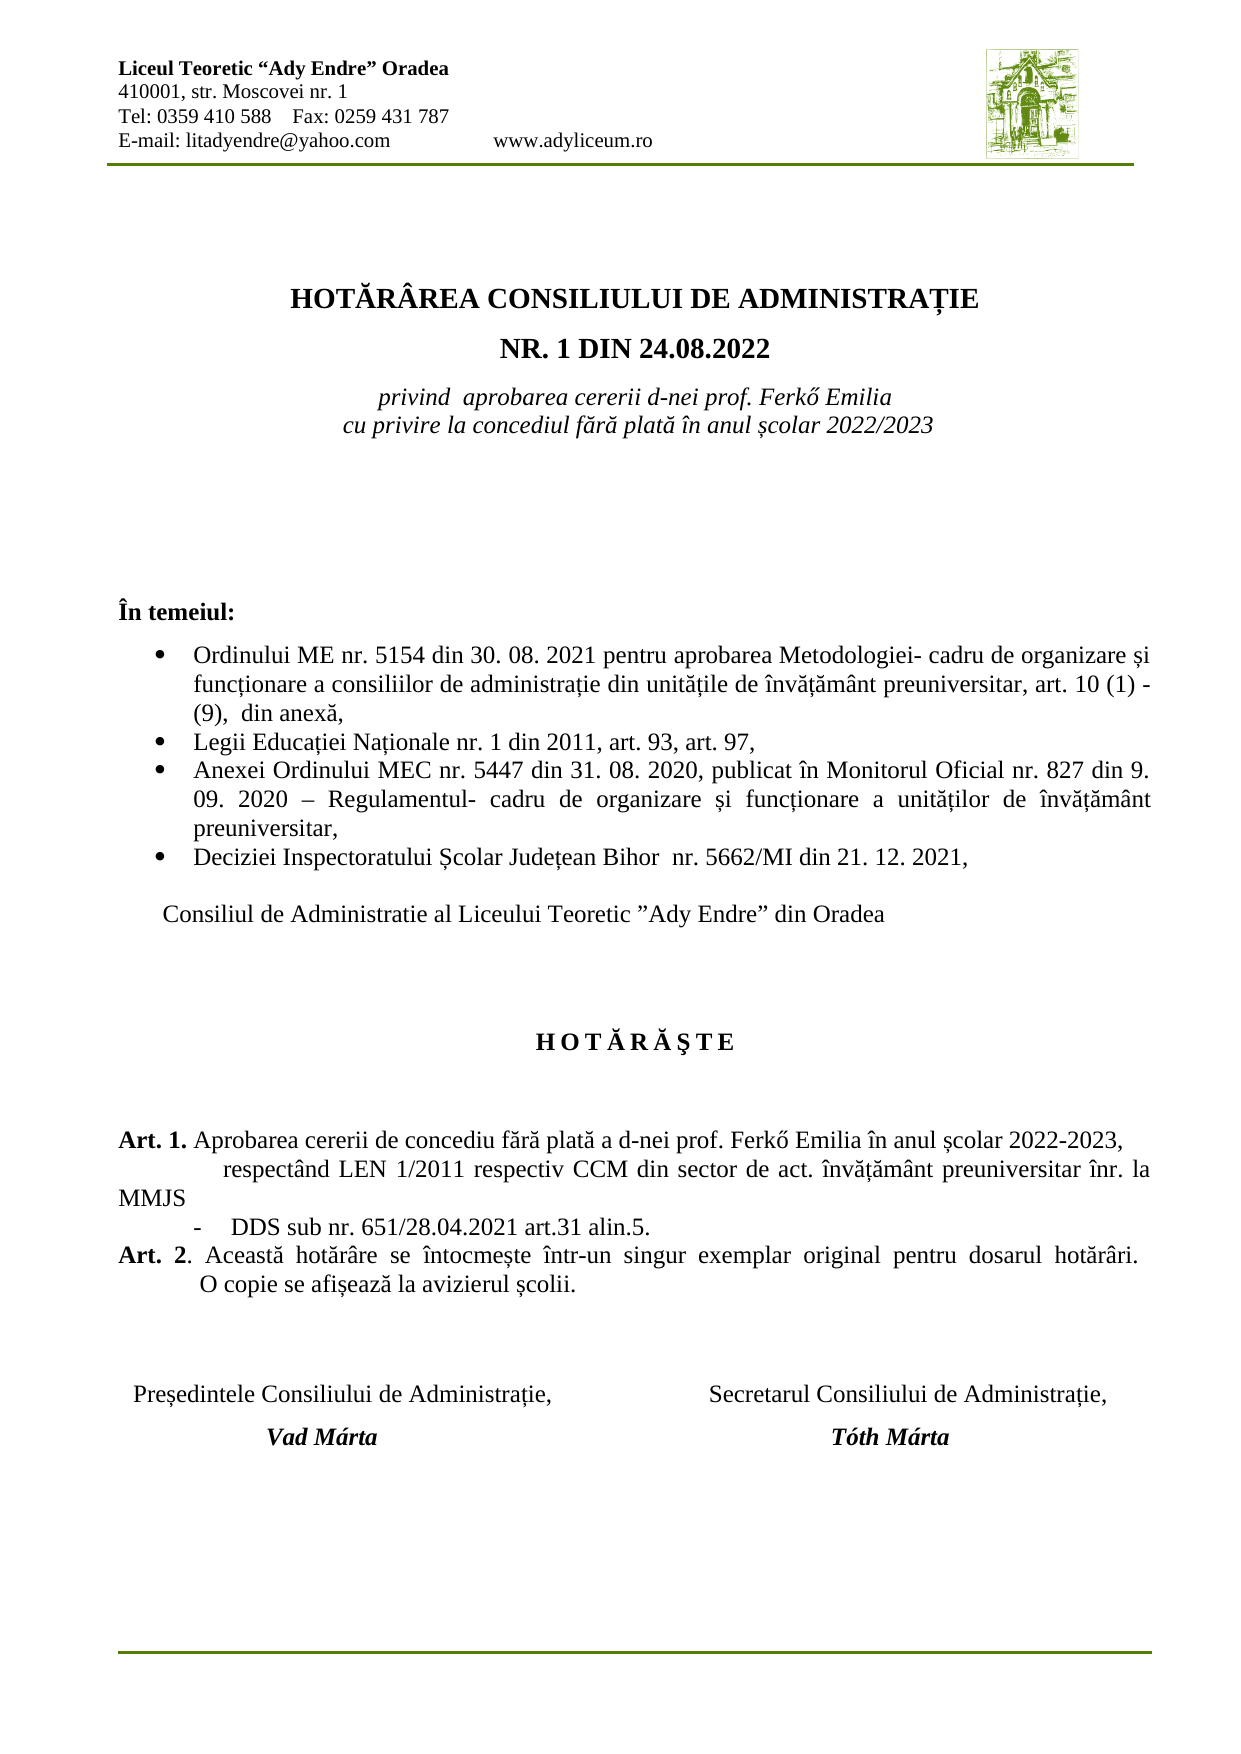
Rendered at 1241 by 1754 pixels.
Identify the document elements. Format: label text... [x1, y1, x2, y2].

text Vad Márta Tóth Márta [118, 1422, 1152, 1451]
list Legii Educației Naționale nr. 1 din 2011, art. 93, art. 97, [156, 727, 1152, 755]
list DDS sub nr. 651/28.04.2021 art.31 alin.5. [193, 1212, 1152, 1240]
text HOTĂRĂŞTE [118, 1027, 1152, 1055]
text În temeiul: [118, 597, 1152, 626]
list Deciziei Inspectoratului Școlar Județean Bihor nr. 5662/MI din 21. 12. 2021, [156, 842, 1152, 870]
text cu privire la concediul fără plată în anul școlar 2022/2023 [118, 410, 1152, 439]
text Art. 1. Aprobarea cererii de concediu fără plată a d-nei prof. Ferkő Emilia în anul școlar 2022-2023, [118, 1125, 1152, 1154]
text privind aprobarea cererii d-nei prof. Ferkő Emilia [118, 382, 1152, 410]
text Președintele Consiliului de Administrație, Secretarul Consiliului de Administrație, [118, 1379, 1152, 1408]
text Consiliul de Administratie al Liceului Teoretic ”Ady Endre” din Oradea [162, 899, 1152, 928]
text HOTĂRÂREA CONSILIULUI DE ADMINISTRAȚIE [118, 281, 1152, 314]
list Anexei Ordinului MEC nr. 5447 din 31. 08. 2020, publicat în Monitorul Oficial nr. 827 din 9. 09. 2020 – Regulamentul- cadru de organizare și funcționare a unităților de învățământ preuniversitar, [156, 755, 1152, 842]
text NR. 1 DIN 24.08.2022 [118, 331, 1152, 365]
text Art. 2. Această hotărâre se întocmește într-un singur exemplar original pentru dosarul hotărâri. O copie se afișează la avizierul școlii. [118, 1240, 1152, 1298]
list Ordinului ME nr. 5154 din 30. 08. 2021 pentru aprobarea Metodologiei- cadru de organizare și funcționare a consiliilor de administrație din unitățile de învățământ preuniversitar, art. 10 (1) - (9), din anexă, [156, 640, 1152, 727]
text respectând LEN 1/2011 respectiv CCM din sector de act. învățământ preuniversitar înr. la MMJS [118, 1154, 1152, 1212]
